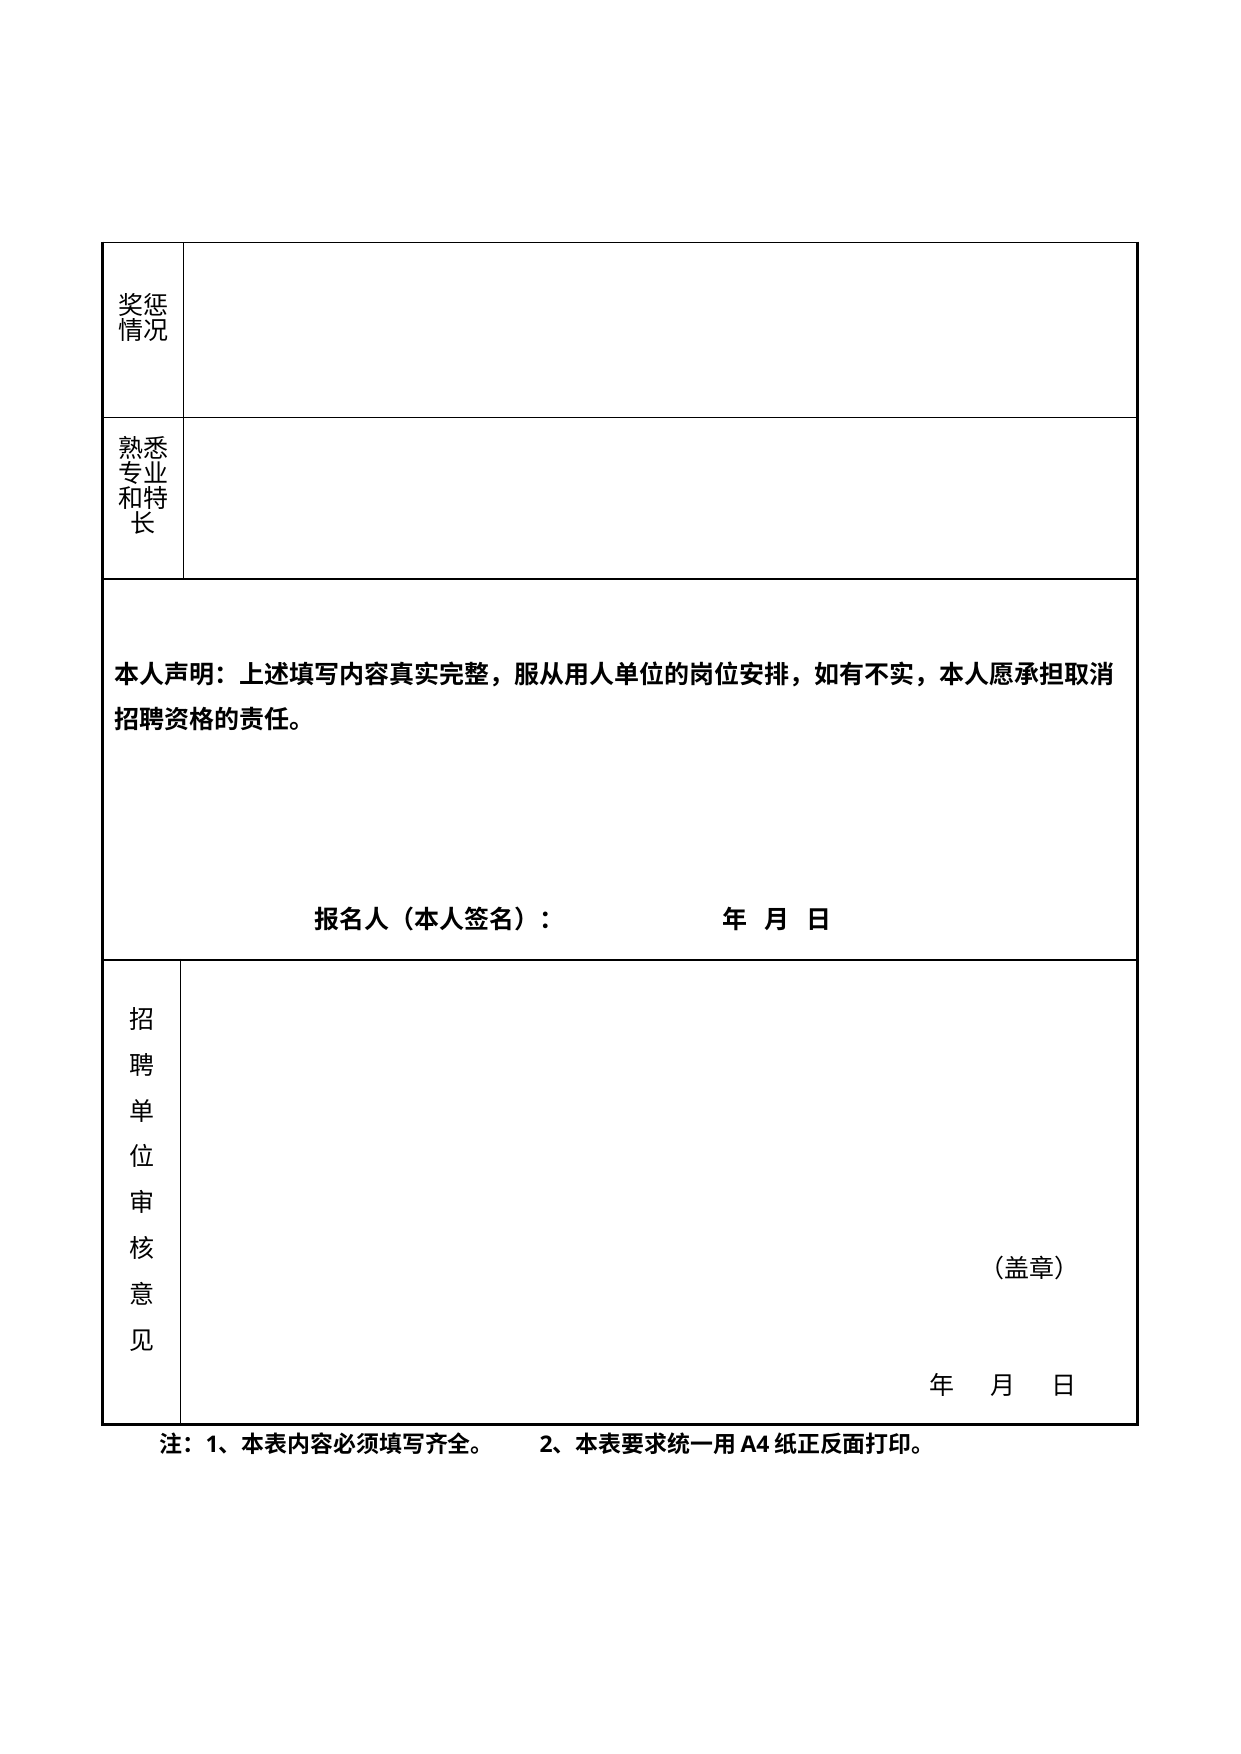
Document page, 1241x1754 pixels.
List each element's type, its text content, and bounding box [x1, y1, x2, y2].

text 注：1、本表内容必须填写齐全。 2、本表要求统一用A4纸正反面打印。 [159, 1426, 1081, 1459]
table_cell 本人声明：上述填写内容真实完整，服从用人单位的岗位安排，如有不实，本人愿承担取消招聘资格的责任。 报名人（本人签名）： 年 月 日 [104, 580, 1136, 959]
table_cell 奖惩情况 [104, 243, 183, 417]
table_cell 招 聘 单 位 审 核 意 见 [104, 961, 180, 1423]
table_cell [184, 243, 1136, 417]
table_cell （盖章） 年 月 日 [181, 961, 1136, 1423]
table_cell 熟悉专业和特长 [104, 418, 183, 578]
table_cell [184, 418, 1136, 578]
